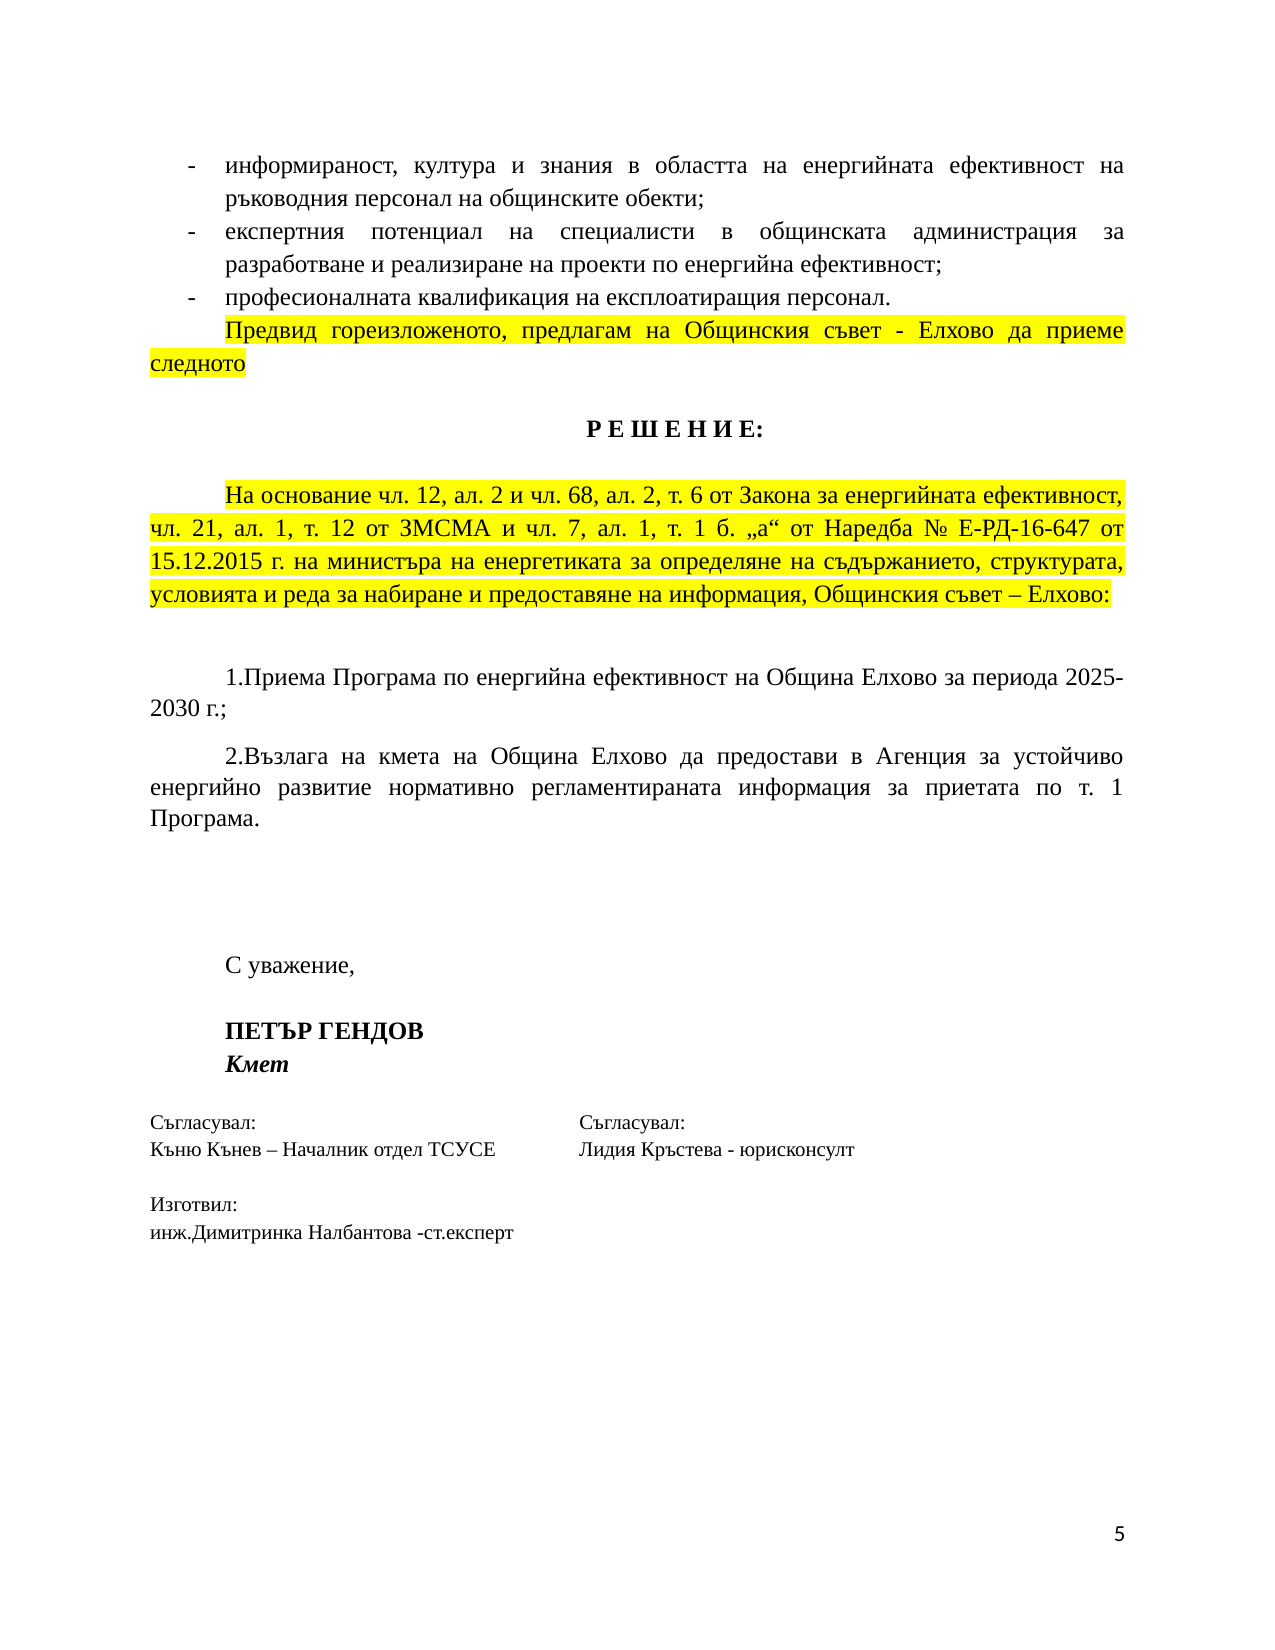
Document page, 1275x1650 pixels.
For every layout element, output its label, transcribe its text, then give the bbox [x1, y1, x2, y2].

text 2.Възлага на кмета на Община Елхово да предостави в Агенция за устойчиво енергийно развитие нормативно регламентираната информация за приетата по т. 1 Програма. [150, 741, 1125, 832]
list Предвид гореизложеното, предлагам на Общинския съвет - Елхово да приеме следното [150, 315, 1125, 377]
text Къню Кънев – Началник отдел ТСУСЕ Лидия Кръстева - юрисконсулт [150, 1137, 1125, 1161]
list На основание чл. 12, ал. 2 и чл. 68, ал. 2, т. 6 от Закона за енергийната ефективност, чл. 21, ал. 1, т. 12 от ЗМСМА и чл. 7, ал. 1, т. 1 б. „а“ от Наредба № Е-РД-16-647 от 15.12.2015 г. на министъра на енергетиката за определяне на съдържанието, структурата, условията и реда за набиране и предоставяне на информация, Общинския съвет – Елхово: [150, 480, 1125, 513]
text ПЕТЪР ГЕНДОВ [225, 1016, 1125, 1045]
list професионалната квалификация на експлоатиращия персонал. [187, 282, 1125, 311]
text Съгласувал: Съгласувал: [150, 1109, 1125, 1134]
text инж.Димитринка Налбантова -ст.експерт [150, 1220, 1125, 1244]
text 1.Приема Програма по енергийна ефективност на Община Елхово за периода 2025-2030 г.; [150, 662, 1125, 722]
list информираност, култура и знания в областта на енергийната ефективност на ръководния персонал на общинските обекти; [187, 150, 1125, 212]
list експертния потенциал на специалисти в общинската администрация за разработване и реализиране на проекти по енергийна ефективност; [187, 216, 1125, 278]
text С уважение, [225, 950, 1125, 979]
text Изготвил: [150, 1192, 1125, 1216]
text Кмет [225, 1049, 1125, 1078]
list Р Е Ш Е Н И Е: [150, 414, 1125, 443]
list На основание чл. 12, ал. 2 и чл. 68, ал. 2, т. 6 от Закона за енергийната ефективност, чл. 21, ал. 1, т. 12 от ЗМСМА и чл. 7, ал. 1, т. 1 б. „а“ от Наредба № Е-РД-16-647 от 15.12.2015 г. на министъра на енергетиката за определяне на съдържанието, структурата, условията и реда за набиране и предоставяне на информация, Общинския съвет – Елхово: [150, 575, 1125, 608]
